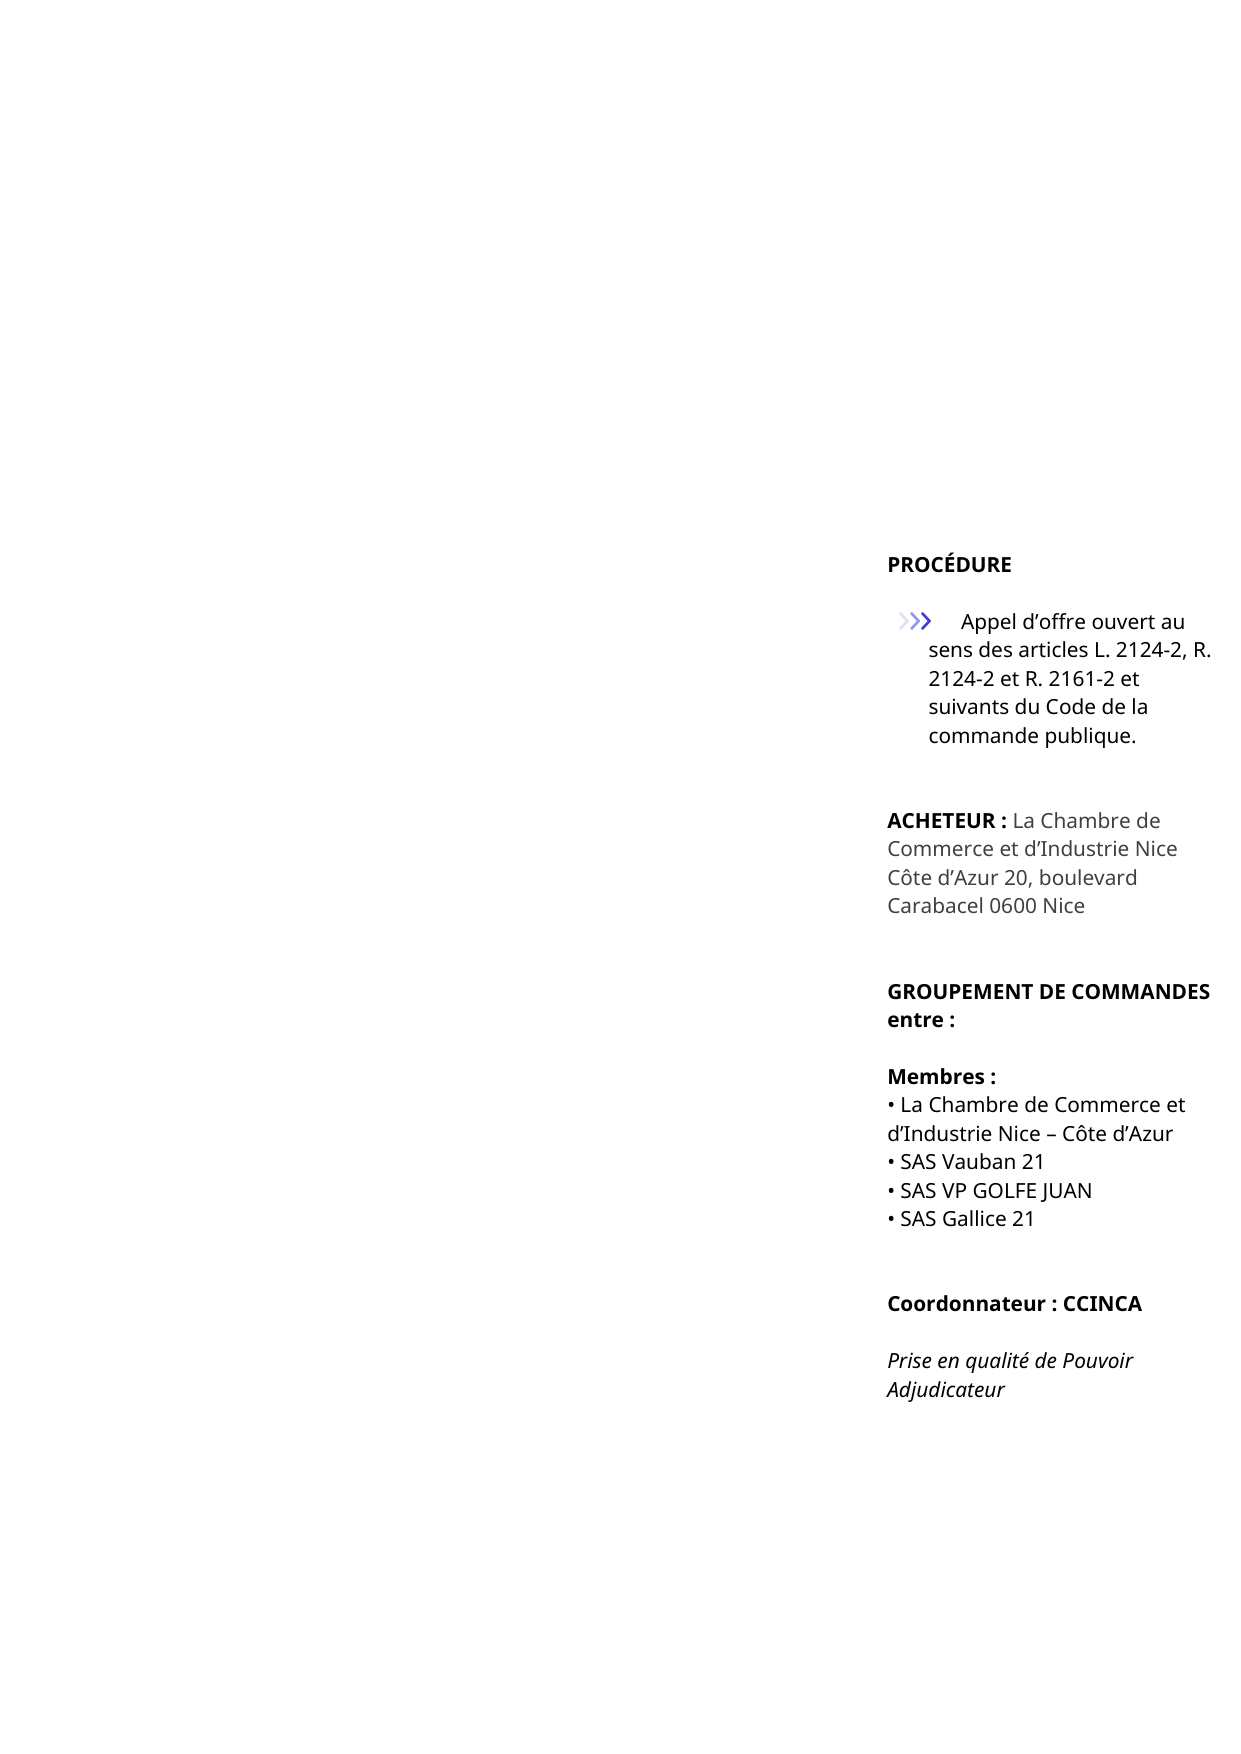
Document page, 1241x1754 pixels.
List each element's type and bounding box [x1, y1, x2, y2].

picture [899, 612, 931, 630]
